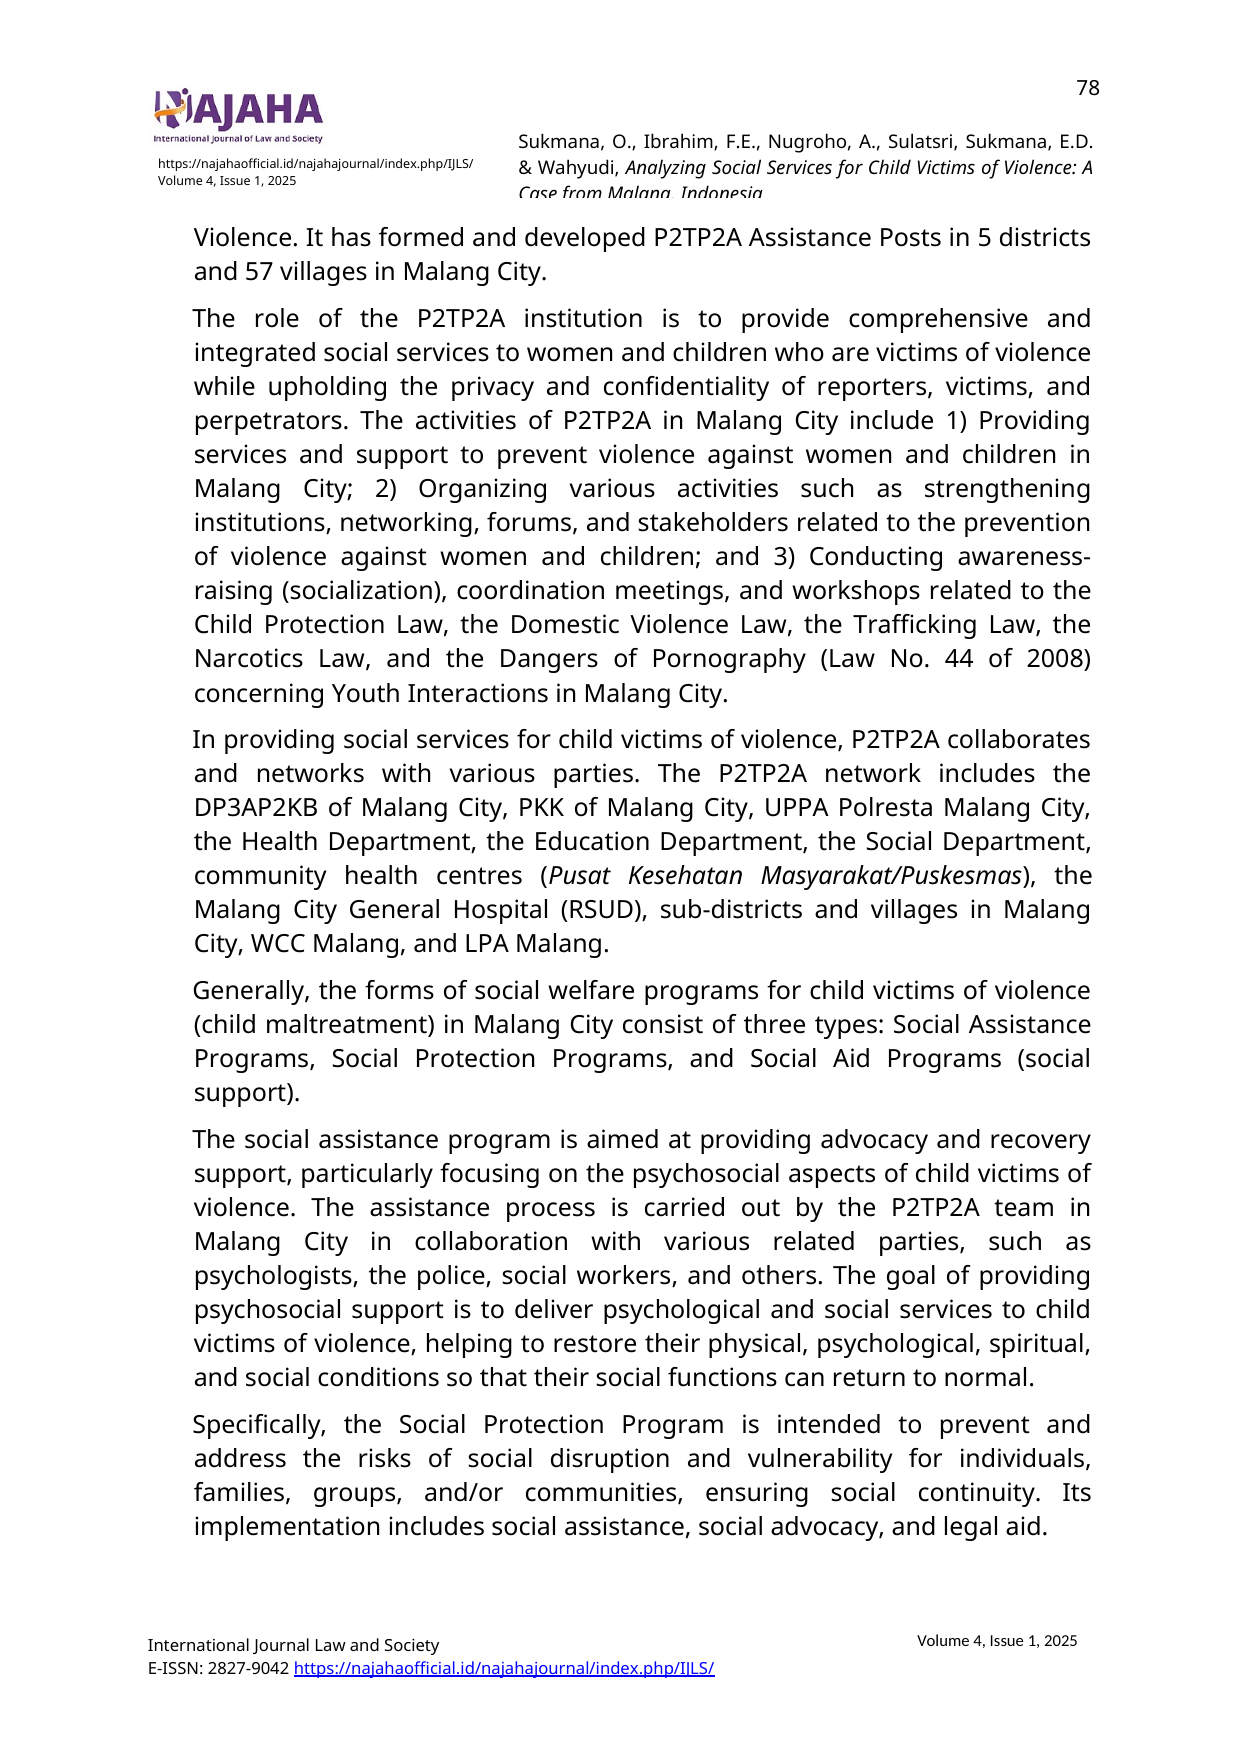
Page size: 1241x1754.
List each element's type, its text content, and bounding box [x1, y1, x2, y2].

text The role of the P2TP2A institution is to provide comprehensive and integrated social services to women and children who are victims of violence while upholding the privacy and confidentiality of reporters, victims, and perpetrators. The activities of P2TP2A in Malang City include 1) Providing services and support to prevent violence against women and children in Malang City; 2) Organizing various activities such as strengthening institutions, networking, forums, and stakeholders related to the prevention of violence against women and children; and 3) Conducting awareness-raising (socialization), coordination meetings, and workshops related to the Child Protection Law, the Domestic Violence Law, the Trafficking Law, the Narcotics Law, and the Dangers of Pornography (Law No. 44 of 2008) concerning Youth Interactions in Malang City. [192, 301, 1093, 709]
text Specifically, the Social Protection Program is intended to prevent and address the risks of social disruption and vulnerability for individuals, families, groups, and/or communities, ensuring social continuity. Its implementation includes social assistance, social advocacy, and legal aid. [192, 1406, 1093, 1543]
text In providing social services for child victims of violence, P2TP2A collaborates and networks with various parties. The P2TP2A network includes the DP3AP2KB of Malang City, PKK of Malang City, UPPA Polresta Malang City, the Health Department, the Education Department, the Social Department, community health centres (Pusat Kesehatan Masyarakat/Puskesmas), the Malang City General Hospital (RSUD), sub-districts and villages in Malang City, WCC Malang, and LPA Malang. [192, 722, 1093, 960]
picture [147, 75, 328, 158]
text Generally, the forms of social welfare programs for child victims of violence (child maltreatment) in Malang City consist of three types: Social Assistance Programs, Social Protection Programs, and Social Aid Programs (social support). [192, 973, 1093, 1109]
text The social assistance program is aimed at providing advocacy and recovery support, particularly focusing on the psychosocial aspects of child victims of violence. The assistance process is carried out by the P2TP2A team in Malang City in collaboration with various related parties, such as psychologists, the police, social workers, and others. The goal of providing psychosocial support is to deliver psychological and social services to child victims of violence, helping to restore their physical, psychological, spiritual, and social conditions so that their social functions can return to normal. [192, 1121, 1093, 1394]
